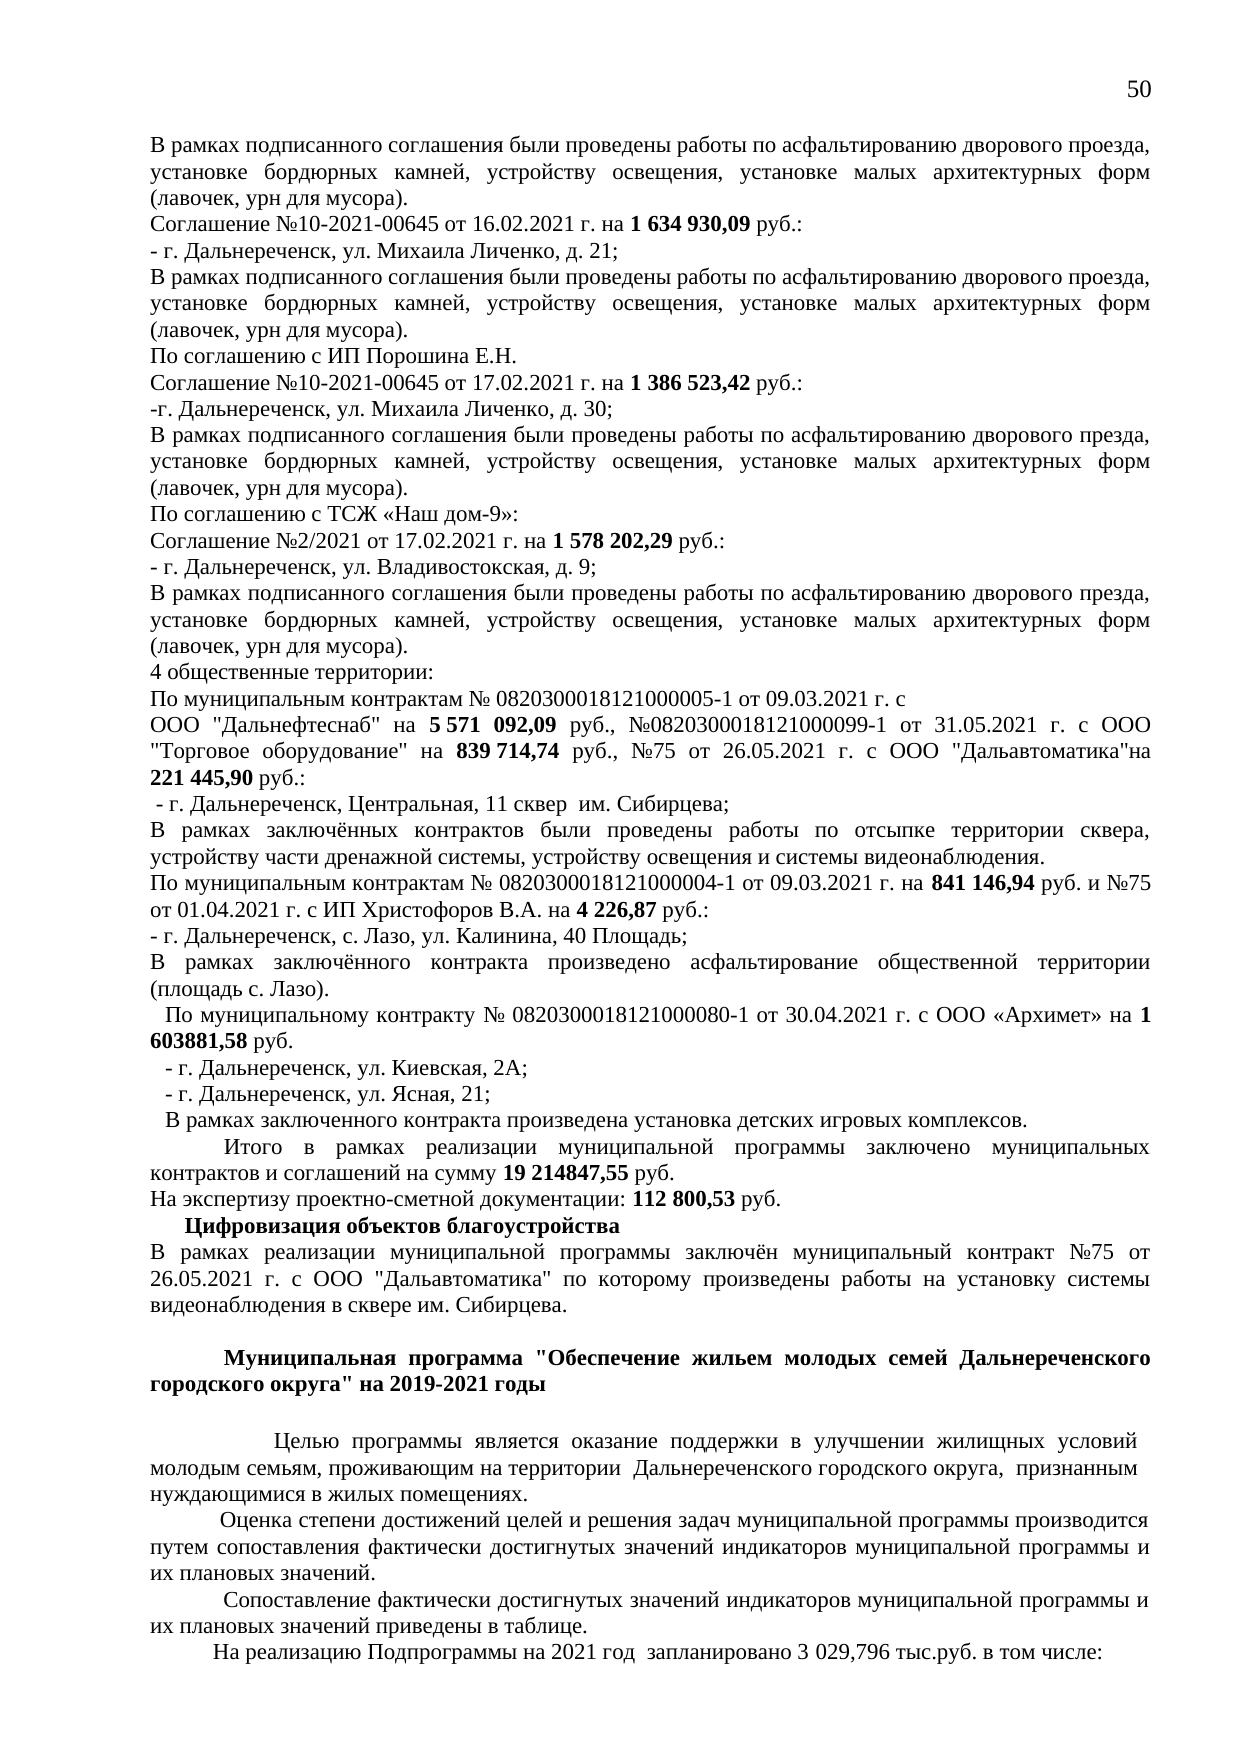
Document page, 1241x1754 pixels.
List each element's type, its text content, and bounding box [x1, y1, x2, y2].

text Соглашение №10-2021-00645 от 17.02.2021 г. на 1 386 523,42 руб.: [150, 368, 1152, 395]
text Муниципальная программа "Обеспечение жильем молодых семей Дальнереченского городского округа" на 2019-2021 годы [150, 1344, 1152, 1396]
text Сопоставление фактически достигнутых значений индикаторов муниципальной программы и их плановых значений приведены в таблице. [150, 1586, 1152, 1638]
text Соглашение №2/2021 от 17.02.2021 г. на 1 578 202,29 руб.: [150, 527, 1152, 553]
text В рамках подписанного соглашения были проведены работы по асфальтированию дворового проезда, установке бордюрных камней, устройству освещения, установке малых архитектурных форм (лавочек, урн для мусора). [150, 263, 1152, 342]
text По муниципальным контрактам № 0820300018121000004-1 от 09.03.2021 г. на 841 146,94 руб. и №75 от 01.04.2021 г. с ИП Христофоров В.А. на 4 226,87 руб.: [150, 869, 1152, 922]
text По муниципальному контракту № 0820300018121000080-1 от 30.04.2021 г. с ООО «Архимет» на 1 603881,58 руб. [150, 1001, 1152, 1054]
text ООО "Дальнефтеснаб" на 5 571 092,09 руб., №0820300018121000099-1 от 31.05.2021 г. с ООО "Торговое оборудование" на 839 714,74 руб., №75 от 26.05.2021 г. с ООО "Дальавтоматика"на 221 445,90 руб.: [150, 711, 1152, 790]
text Оценка степени достижений целей и решения задач муниципальной программы производится путем сопоставления фактически достигнутых значений индикаторов муниципальной программы и их плановых значений. [150, 1507, 1152, 1586]
text - г. Дальнереченск, ул. Киевская, 2А; [150, 1054, 1152, 1080]
text - г. Дальнереченск, с. Лазо, ул. Калинина, 40 Площадь; [150, 922, 1152, 948]
text Цифровизация объектов благоустройства [150, 1212, 1152, 1238]
text - г. Дальнереченск, ул. Владивостокская, д. 9; [150, 553, 1152, 579]
text В рамках подписанного соглашения были проведены работы по асфальтированию дворового проезда, установке бордюрных камней, устройству освещения, установке малых архитектурных форм (лавочек, урн для мусора). [150, 131, 1152, 210]
text На реализацию Подпрограммы на 2021 год запланировано 3 029,796 тыс.руб. в том числе: [150, 1638, 1152, 1665]
text По соглашению с ТСЖ «Наш дом-9»: [150, 500, 1152, 527]
text На экспертизу проектно-сметной документации: 112 800,53 руб. [150, 1186, 1152, 1212]
text В рамках заключенного контракта произведена установка детских игровых комплексов. [150, 1106, 1152, 1133]
text - г. Дальнереченск, ул. Ясная, 21; [150, 1080, 1152, 1106]
text Целью программы является оказание поддержки в улучшении жилищных условий молодым семьям, проживающим на территории Дальнереченского городского округа, признанным нуждающимися в жилых помещениях. [150, 1427, 1139, 1507]
text Итого в рамках реализации муниципальной программы заключено муниципальных контрактов и соглашений на сумму 19 214847,55 руб. [150, 1133, 1152, 1186]
text По муниципальным контрактам № 0820300018121000005-1 от 09.03.2021 г. с [150, 685, 1152, 711]
text - г. Дальнереченск, Центральная, 11 сквер им. Сибирцева; [150, 790, 1152, 817]
text Соглашение №10-2021-00645 от 16.02.2021 г. на 1 634 930,09 руб.: [150, 210, 1152, 237]
text - г. Дальнереченск, ул. Михаила Личенко, д. 21; [150, 237, 1152, 263]
text В рамках заключённых контрактов были проведены работы по отсыпке территории сквера, устройству части дренажной системы, устройству освещения и системы видеонаблюдения. [150, 817, 1152, 869]
text По соглашению с ИП Порошина Е.Н. [150, 342, 1152, 368]
text В рамках подписанного соглашения были проведены работы по асфальтированию дворового презда, установке бордюрных камней, устройству освещения, установке малых архитектурных форм (лавочек, урн для мусора). [150, 579, 1152, 658]
text -г. Дальнереченск, ул. Михаила Личенко, д. 30; [150, 395, 1152, 421]
text В рамках реализации муниципальной программы заключён муниципальный контракт №75 от 26.05.2021 г. с ООО "Дальавтоматика" по которому произведены работы на установку системы видеонаблюдения в сквере им. Сибирцева. [150, 1238, 1152, 1317]
text 4 общественные территории: [150, 658, 1152, 685]
text В рамках заключённого контракта произведено асфальтирование общественной территории (площадь с. Лазо). [150, 948, 1152, 1001]
text В рамках подписанного соглашения были проведены работы по асфальтированию дворового презда, установке бордюрных камней, устройству освещения, установке малых архитектурных форм (лавочек, урн для мусора). [150, 421, 1152, 500]
